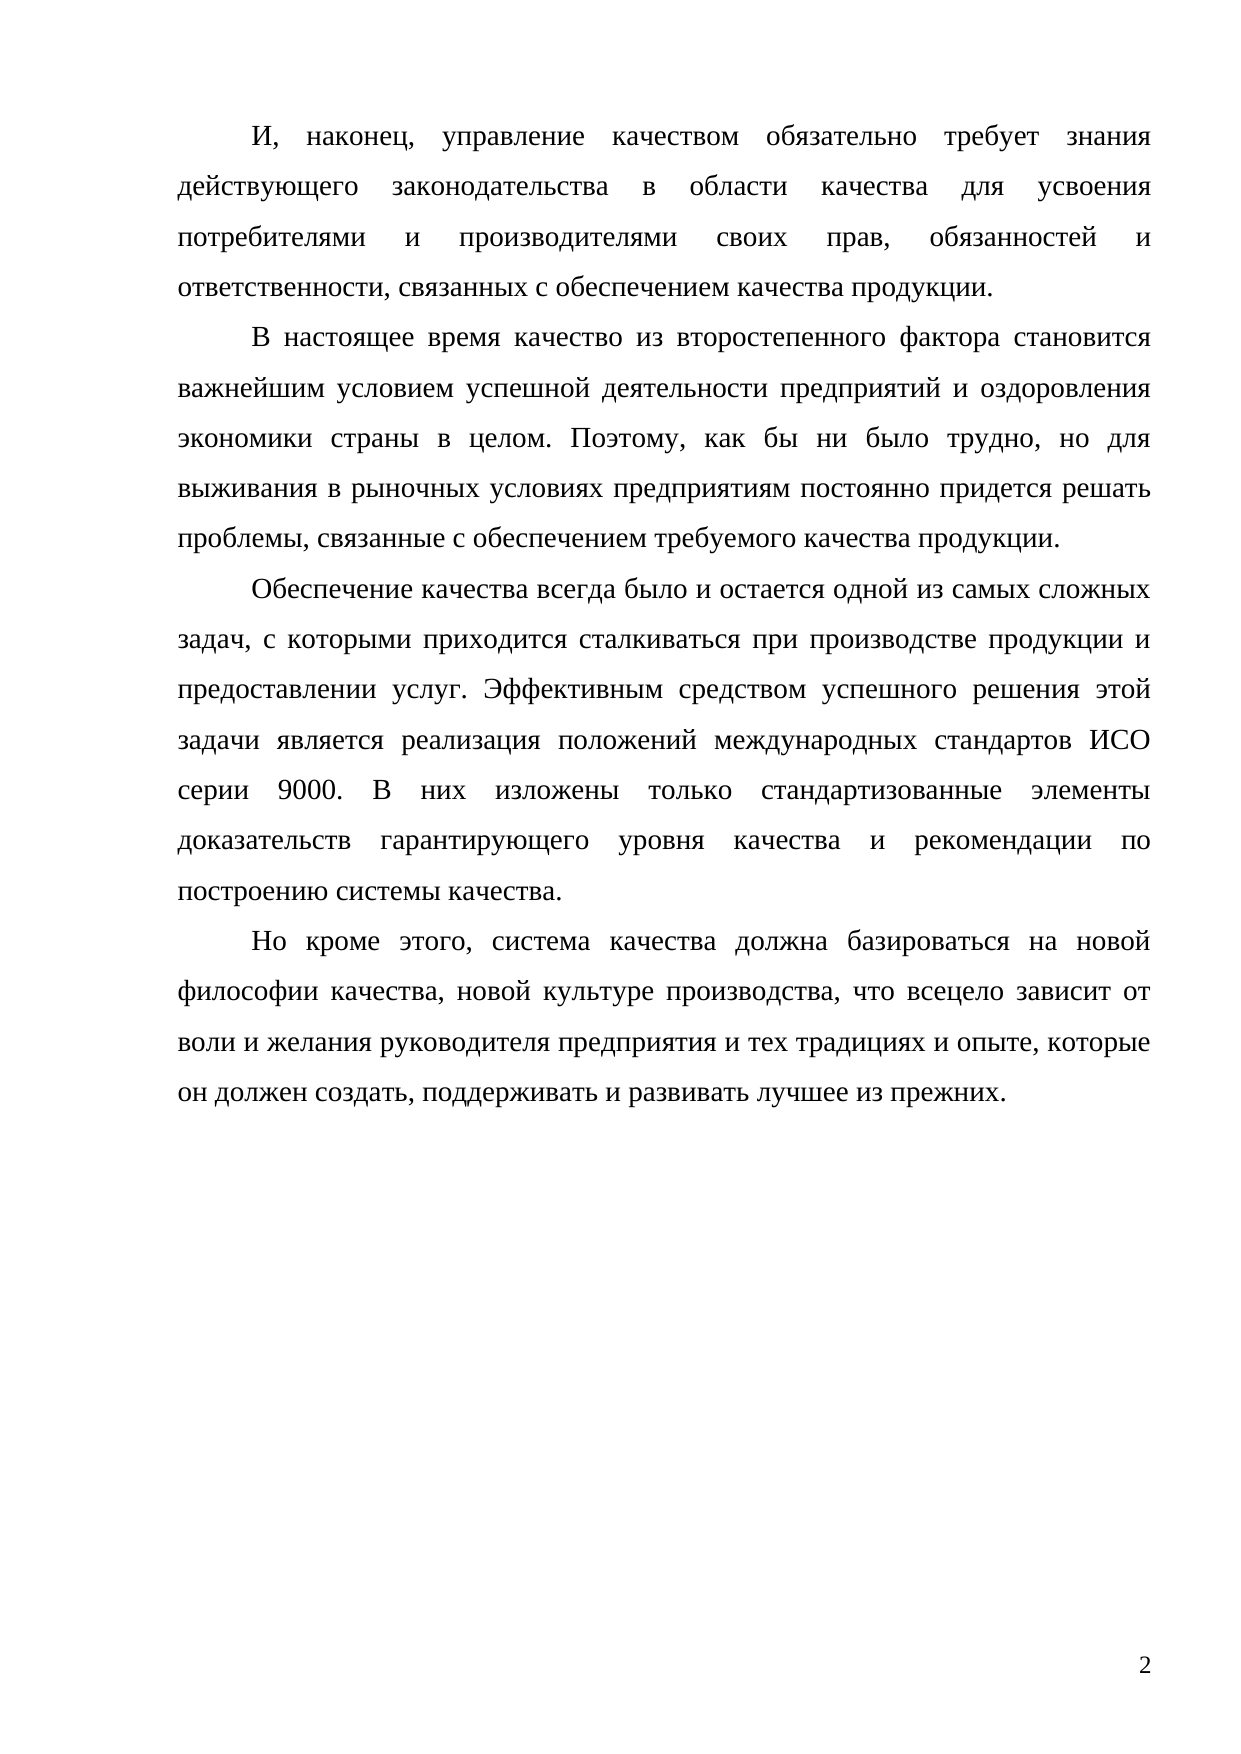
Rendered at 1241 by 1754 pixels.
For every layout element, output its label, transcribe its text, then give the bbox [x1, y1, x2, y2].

text И, наконец, управление качеством обязательно требует знания действующего законодательства в области качества для усвоения потребителями и производителями своих прав, обязанностей и ответственности, связанных с обеспечением качества продукции. [177, 118, 1152, 303]
text Но кроме этого, система качества должна базироваться на новой философии качества, новой культуре производства, что всецело зависит от воли и желания руководителя предприятия и тех традициях и опыте, которые он должен создать, поддерживать и развивать лучшее из прежних. [177, 923, 1152, 1108]
text В настоящее время качество из второстепенного фактора становится важнейшим условием успешной деятельности предприятий и оздоровления экономики страны в целом. Поэтому, как бы ни было трудно, но для выживания в рыночных условиях предприятиям постоянно придется решать проблемы, связанные с обеспечением требуемого качества продукции. [177, 319, 1152, 554]
text Обеспечение качества всегда было и остается одной из самых сложных задач, с которыми приходится сталкиваться при производстве продукции и предоставлении услуг. Эффективным средством успешного решения этой задачи является реализация положений международных стандартов ИСО серии 9000. В них изложены только стандартизованные элементы доказательств гарантирующего уровня качества и рекомендации по построению системы качества. [177, 571, 1152, 906]
